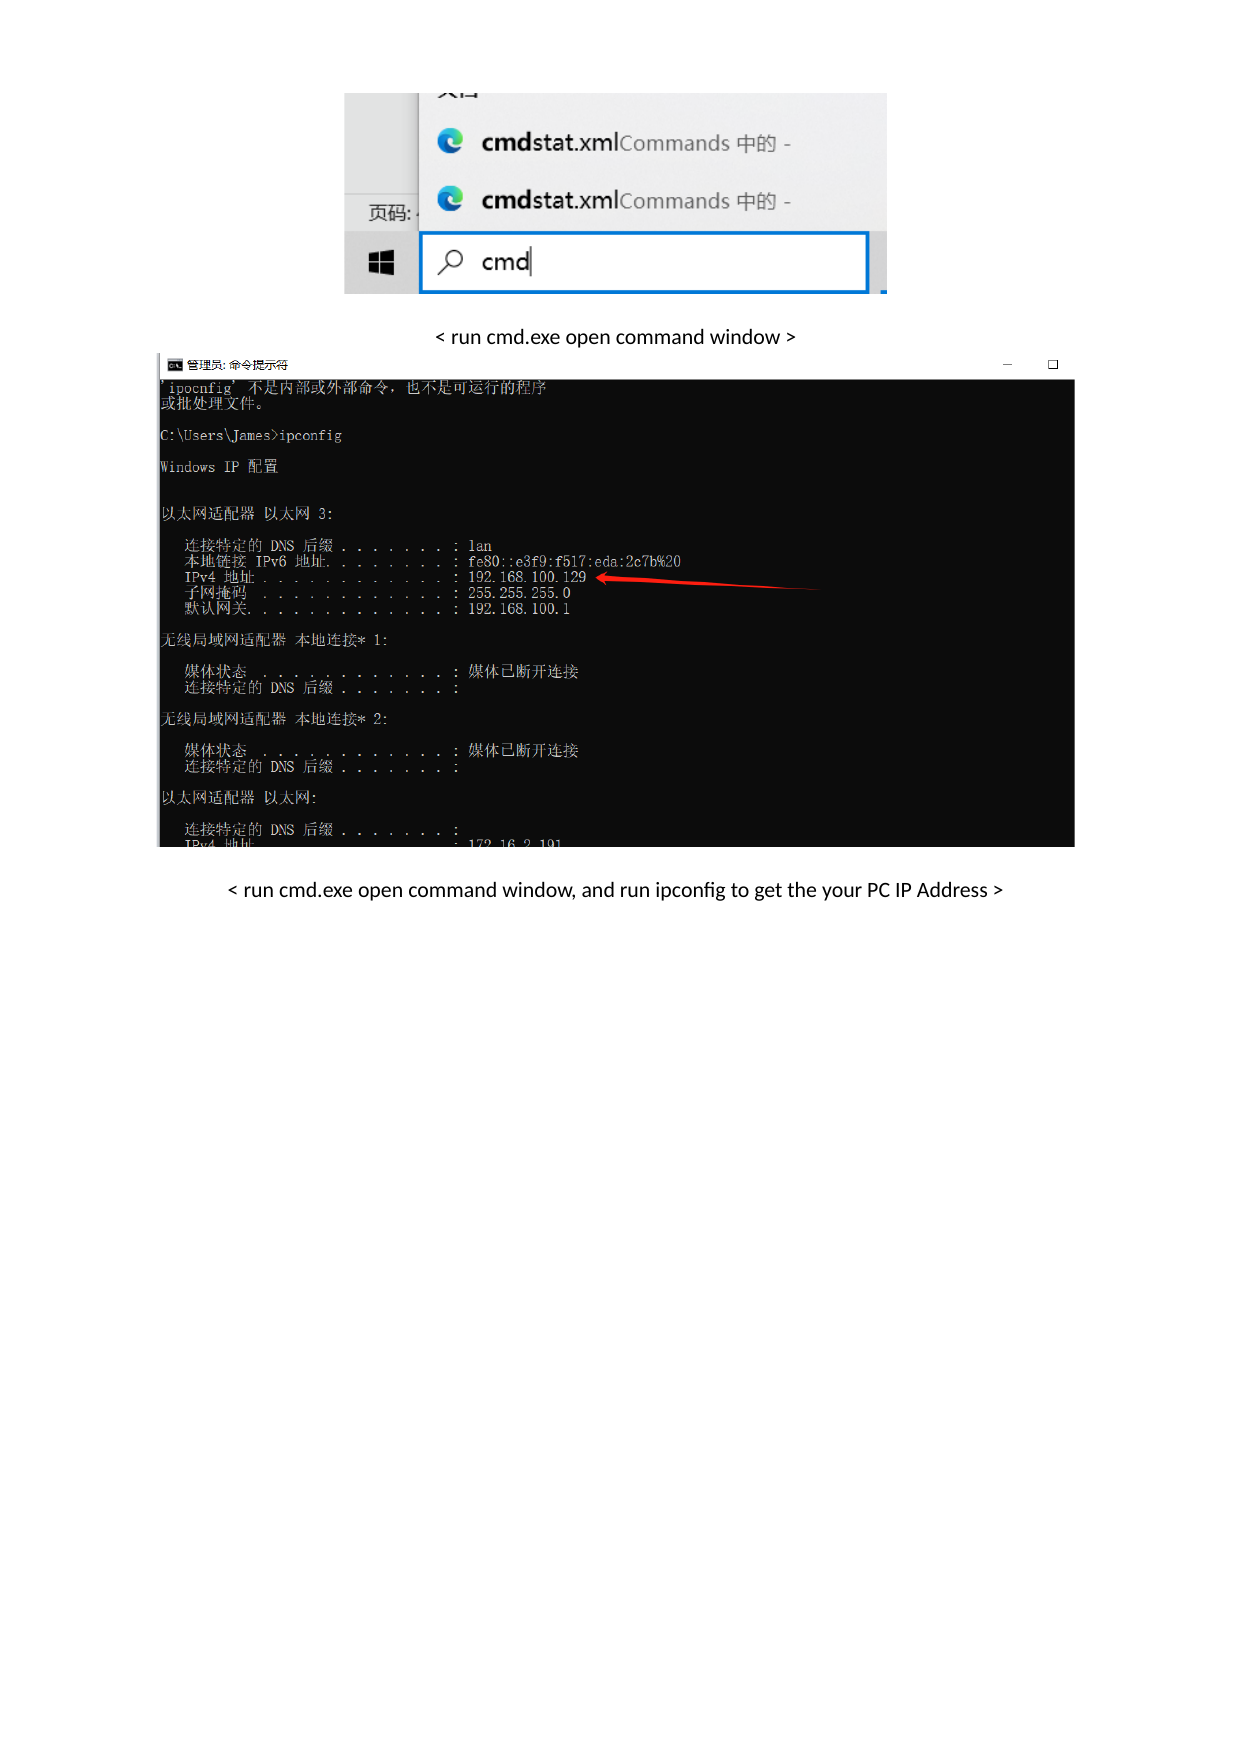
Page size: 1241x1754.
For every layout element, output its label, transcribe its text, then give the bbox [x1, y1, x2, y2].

picture [156, 353, 1075, 847]
list < run cmd.exe open command window, and run ipconfig to get the your PC IP Address > [123, 873, 1108, 906]
picture [344, 93, 887, 294]
